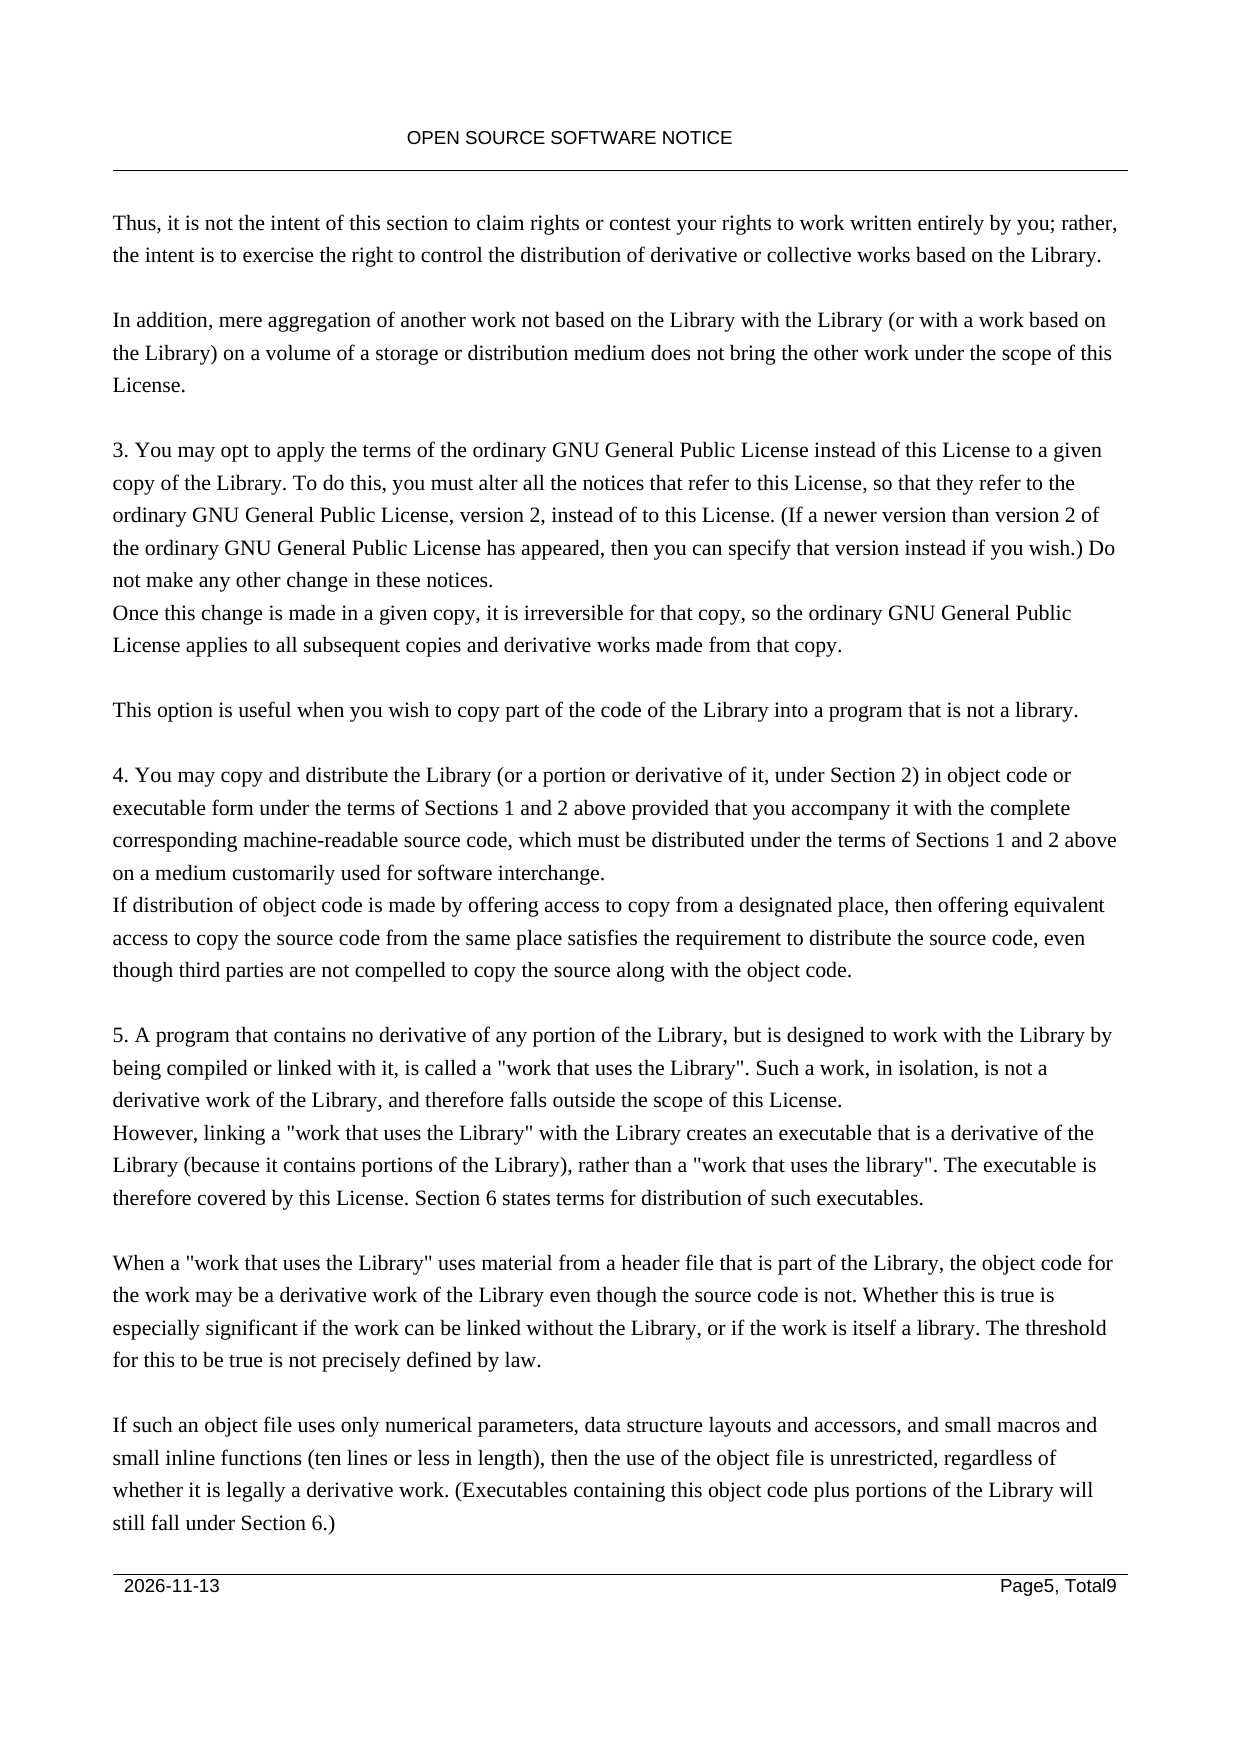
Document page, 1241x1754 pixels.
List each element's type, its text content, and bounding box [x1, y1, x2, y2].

text However, linking a "work that uses the Library" with the Library creates an executable that is a derivative of the Library (because it contains portions of the Library), rather than a "work that uses the library". The executable is therefore covered by this License. Section 6 states terms for distribution of such executables. [112, 1116, 1128, 1214]
text This option is useful when you wish to copy part of the code of the Library into a program that is not a library. [112, 694, 1128, 726]
text Once this change is made in a given copy, it is irreversible for that copy, so the ordinary GNU General Public License applies to all subsequent copies and derivative works made from that copy. [112, 596, 1128, 661]
text 3. You may opt to apply the terms of the ordinary GNU General Public License instead of this License to a given copy of the Library. To do this, you must alter all the notices that refer to this License, so that they refer to the ordinary GNU General Public License, version 2, instead of to this License. (If a newer version than version 2 of the ordinary GNU General Public License has appeared, then you can specify that version instead if you wish.) Do not make any other change in these notices. [112, 434, 1128, 596]
text 5. A program that contains no derivative of any portion of the Library, but is designed to work with the Library by being compiled or linked with it, is called a "work that uses the Library". Such a work, in isolation, is not a derivative work of the Library, and therefore falls outside the scope of this License. [112, 1019, 1128, 1116]
text If such an object file uses only numerical parameters, data structure layouts and accessors, and small macros and small inline functions (ten lines or less in length), then the use of the object file is unrestricted, regardless of whether it is legally a derivative work. (Executables containing this object code plus portions of the Library will still fall under Section 6.) [112, 1409, 1128, 1539]
text If distribution of object code is made by offering access to copy from a designated place, then offering equivalent access to copy the source code from the same place satisfies the requirement to distribute the source code, even though third parties are not compelled to copy the source along with the object code. [112, 889, 1128, 986]
text 4. You may copy and distribute the Library (or a portion or derivative of it, under Section 2) in object code or executable form under the terms of Sections 1 and 2 above provided that you accompany it with the complete corresponding machine-readable source code, which must be distributed under the terms of Sections 1 and 2 above on a medium customarily used for software interchange. [112, 759, 1128, 889]
text Thus, it is not the intent of this section to claim rights or contest your rights to work written entirely by you; rather, the intent is to exercise the right to control the distribution of derivative or collective works based on the Library. [112, 206, 1128, 271]
text In addition, mere aggregation of another work not based on the Library with the Library (or with a work based on the Library) on a volume of a storage or distribution medium does not bring the other work under the scope of this License. [112, 304, 1128, 401]
text When a "work that uses the Library" uses material from a header file that is part of the Library, the object code for the work may be a derivative work of the Library even though the source code is not. Whether this is true is especially significant if the work can be linked without the Library, or if the work is itself a library. The threshold for this to be true is not precisely defined by law. [112, 1246, 1128, 1376]
